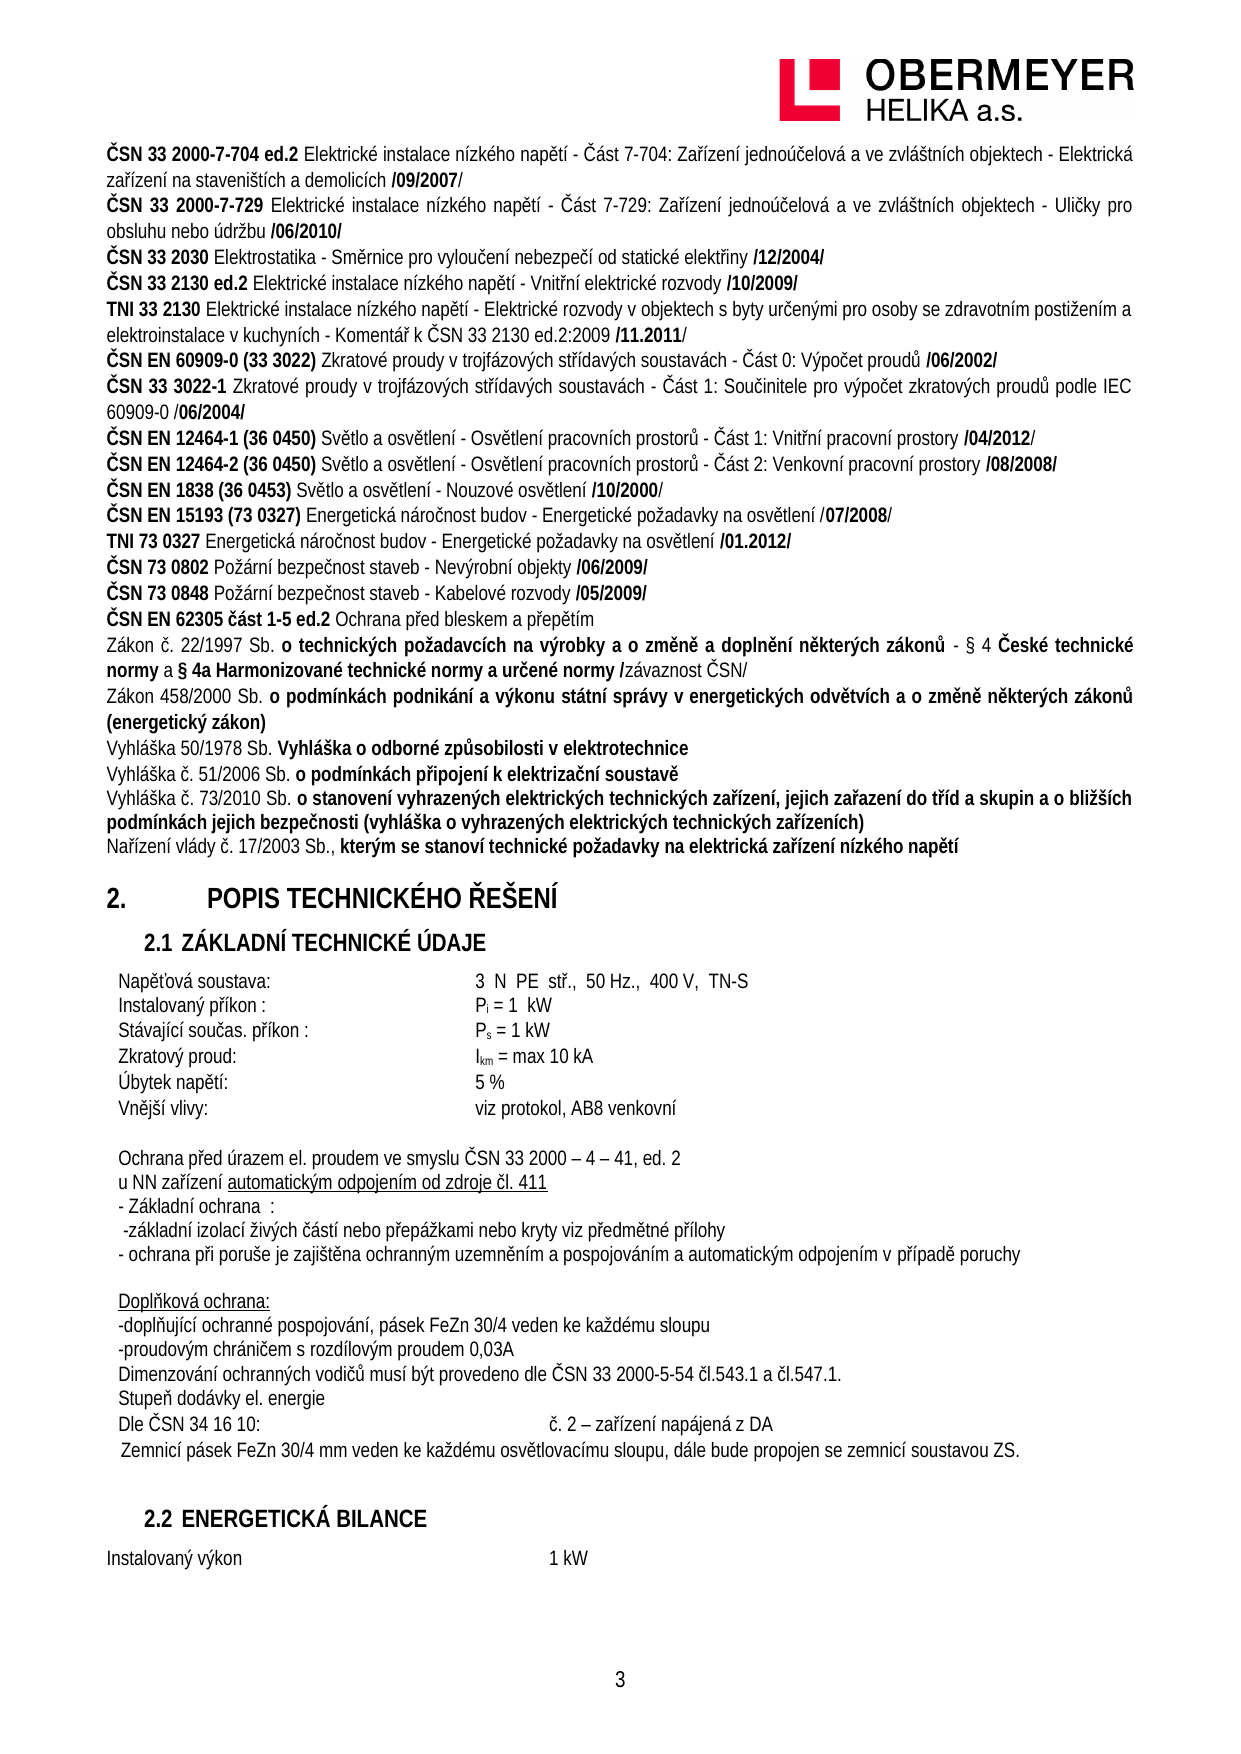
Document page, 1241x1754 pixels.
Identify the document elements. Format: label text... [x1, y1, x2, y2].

text -doplňující ochranné pospojování, pásek FeZn 30/4 veden ke každému sloupu [118, 1313, 1134, 1337]
text ČSN 33 2030 Elektrostatika - Směrnice pro vyloučení nebezpečí od statické elektřiny /12/2004/ [106, 245, 1134, 269]
text -základní izolací živých částí nebo přepážkami nebo kryty viz předmětné přílohy [118, 1218, 1134, 1242]
text ČSN EN 12464-1 (36 0450) Světlo a osvětlení - Osvětlení pracovních prostorů - Část 1: Vnitřní pracovní prostory /04/2012/ [106, 426, 1134, 450]
text Ochrana před úrazem el. proudem ve smyslu ČSN 33 2000 – 4 – 41, ed. 2 [118, 1146, 1134, 1170]
text Doplňková ochrana: [118, 1289, 1134, 1313]
text TNI 73 0327 Energetická náročnost budov - Energetické požadavky na osvětlení /01.2012/ [106, 529, 1134, 553]
text Instalovaný příkon : Pi = 1 kW [118, 993, 1134, 1017]
subtitle ENERGETICKÁ BILANCE [144, 1504, 1134, 1533]
subtitle POPIS TECHNICKÉHO ŘEŠENÍ [106, 882, 1134, 915]
picture [779, 59, 1134, 121]
text Dimenzování ochranných vodičů musí být provedeno dle ČSN 33 2000-5-54 čl.543.1 a čl.547.1. [118, 1361, 1134, 1386]
text ČSN 33 2000-7-729 Elektrické instalace nízkého napětí - Část 7-729: Zařízení jednoúčelová a ve zvláštních objektech - Uličky pro obsluhu nebo údržbu /06/2010/ [106, 193, 1134, 243]
text ČSN 33 3022-1 Zkratové proudy v trojfázových střídavých soustavách - Část 1: Součinitele pro výpočet zkratových proudů podle IEC 60909-0 /06/2004/ [106, 374, 1134, 424]
text Vyhláška č. 51/2006 Sb. o podmínkách připojení k elektrizační soustavě [106, 762, 1134, 786]
text N Napěťová soustava: 3 N PE stř., 50 Hz., 400 V, TN-S [0, 969, 1134, 993]
text ČSN 73 0848 Požární bezpečnost staveb - Kabelové rozvody /05/2009/ [106, 581, 1134, 605]
text Vyhláška 50/1978 Sb. Vyhláška o odborné způsobilosti v elektrotechnice [106, 736, 1134, 760]
text Vnější vlivy: viz protokol, AB8 venkovní [118, 1096, 1134, 1120]
text Instalovaný výkon 1 kW [106, 1546, 1134, 1569]
text Nařízení vlády č. 17/2003 Sb., kterým se stanoví technické požadavky na elektrická zařízení nízkého napětí [106, 834, 1134, 858]
text Stávající součas. příkon : Ps = 1 kW [118, 1018, 1134, 1042]
text ČSN EN 15193 (73 0327) Energetická náročnost budov - Energetické požadavky na osvětlení /07/2008/ [106, 503, 1134, 527]
subtitle ZÁKLADNÍ TECHNICKÉ ÚDAJE [144, 927, 1134, 956]
text Dle ČSN 34 16 10: č. 2 – zařízení napájená z DA [118, 1412, 1134, 1436]
text ČSN 33 2000-7-704 ed.2 Elektrické instalace nízkého napětí - Část 7-704: Zařízení jednoúčelová a ve zvláštních objektech - Elektrická zařízení na staveništích a demolicích /09/2007/ [106, 142, 1134, 192]
text ČSN EN 62305 část 1-5 ed.2 Ochrana před bleskem a přepětím [106, 607, 1134, 631]
text ČSN EN 1838 (36 0453) Světlo a osvětlení - Nouzové osvětlení /10/2000/ [106, 478, 1134, 502]
text Vyhláška č. 73/2010 Sb. o stanovení vyhrazených elektrických technických zařízení, jejich zařazení do tříd a skupin a o bližších podmínkách jejich bezpečnosti (vyhláška o vyhrazených elektrických technických zařízeních) [106, 786, 1134, 834]
text - Základní ochrana : [118, 1194, 1134, 1218]
text - ochrana při poruše je zajištěna ochranným uzemněním a pospojováním a automatickým odpojením v případě poruchy [118, 1242, 1134, 1266]
text Stupeň dodávky el. energie [118, 1386, 1134, 1410]
text Zákon 458/2000 Sb. o podmínkách podnikání a výkonu státní správy v energetických odvětvích a o změně některých zákonů (energetický zákon) [106, 684, 1134, 734]
text Úbytek napětí: 5 % [118, 1070, 1134, 1094]
text ČSN EN 60909-0 (33 3022) Zkratové proudy v trojfázových střídavých soustavách - Část 0: Výpočet proudů /06/2002/ [106, 348, 1134, 372]
text ČSN EN 12464-2 (36 0450) Světlo a osvětlení - Osvětlení pracovních prostorů - Část 2: Venkovní pracovní prostory /08/2008/ [106, 452, 1134, 476]
text ČSN 33 2130 ed.2 Elektrické instalace nízkého napětí - Vnitřní elektrické rozvody /10/2009/ [106, 271, 1134, 295]
text Zkratový proud: Ikm = max 10 kA [118, 1044, 1134, 1068]
text TNI 33 2130 Elektrické instalace nízkého napětí - Elektrické rozvody v objektech s byty určenými pro osoby se zdravotním postižením a elektroinstalace v kuchyních - Komentář k ČSN 33 2130 ed.2:2009 /11.2011/ [106, 297, 1134, 347]
text Zákon č. 22/1997 Sb. o technických požadavcích na výrobky a o změně a doplnění některých zákonů - § 4 České technické normy a § 4a Harmonizované technické normy a určené normy /závaznost ČSN/ [106, 633, 1134, 682]
text ČSN 73 0802 Požární bezpečnost staveb - Nevýrobní objekty /06/2009/ [106, 555, 1134, 579]
text Zemnicí pásek FeZn 30/4 mm veden ke každému osvětlovacímu sloupu, dále bude propojen se zemnicí soustavou ZS. [106, 1438, 1134, 1462]
text u NN zařízení automatickým odpojením od zdroje čl. 411 [118, 1170, 1134, 1194]
text -proudovým chráničem s rozdílovým proudem 0,03A [118, 1337, 1134, 1361]
